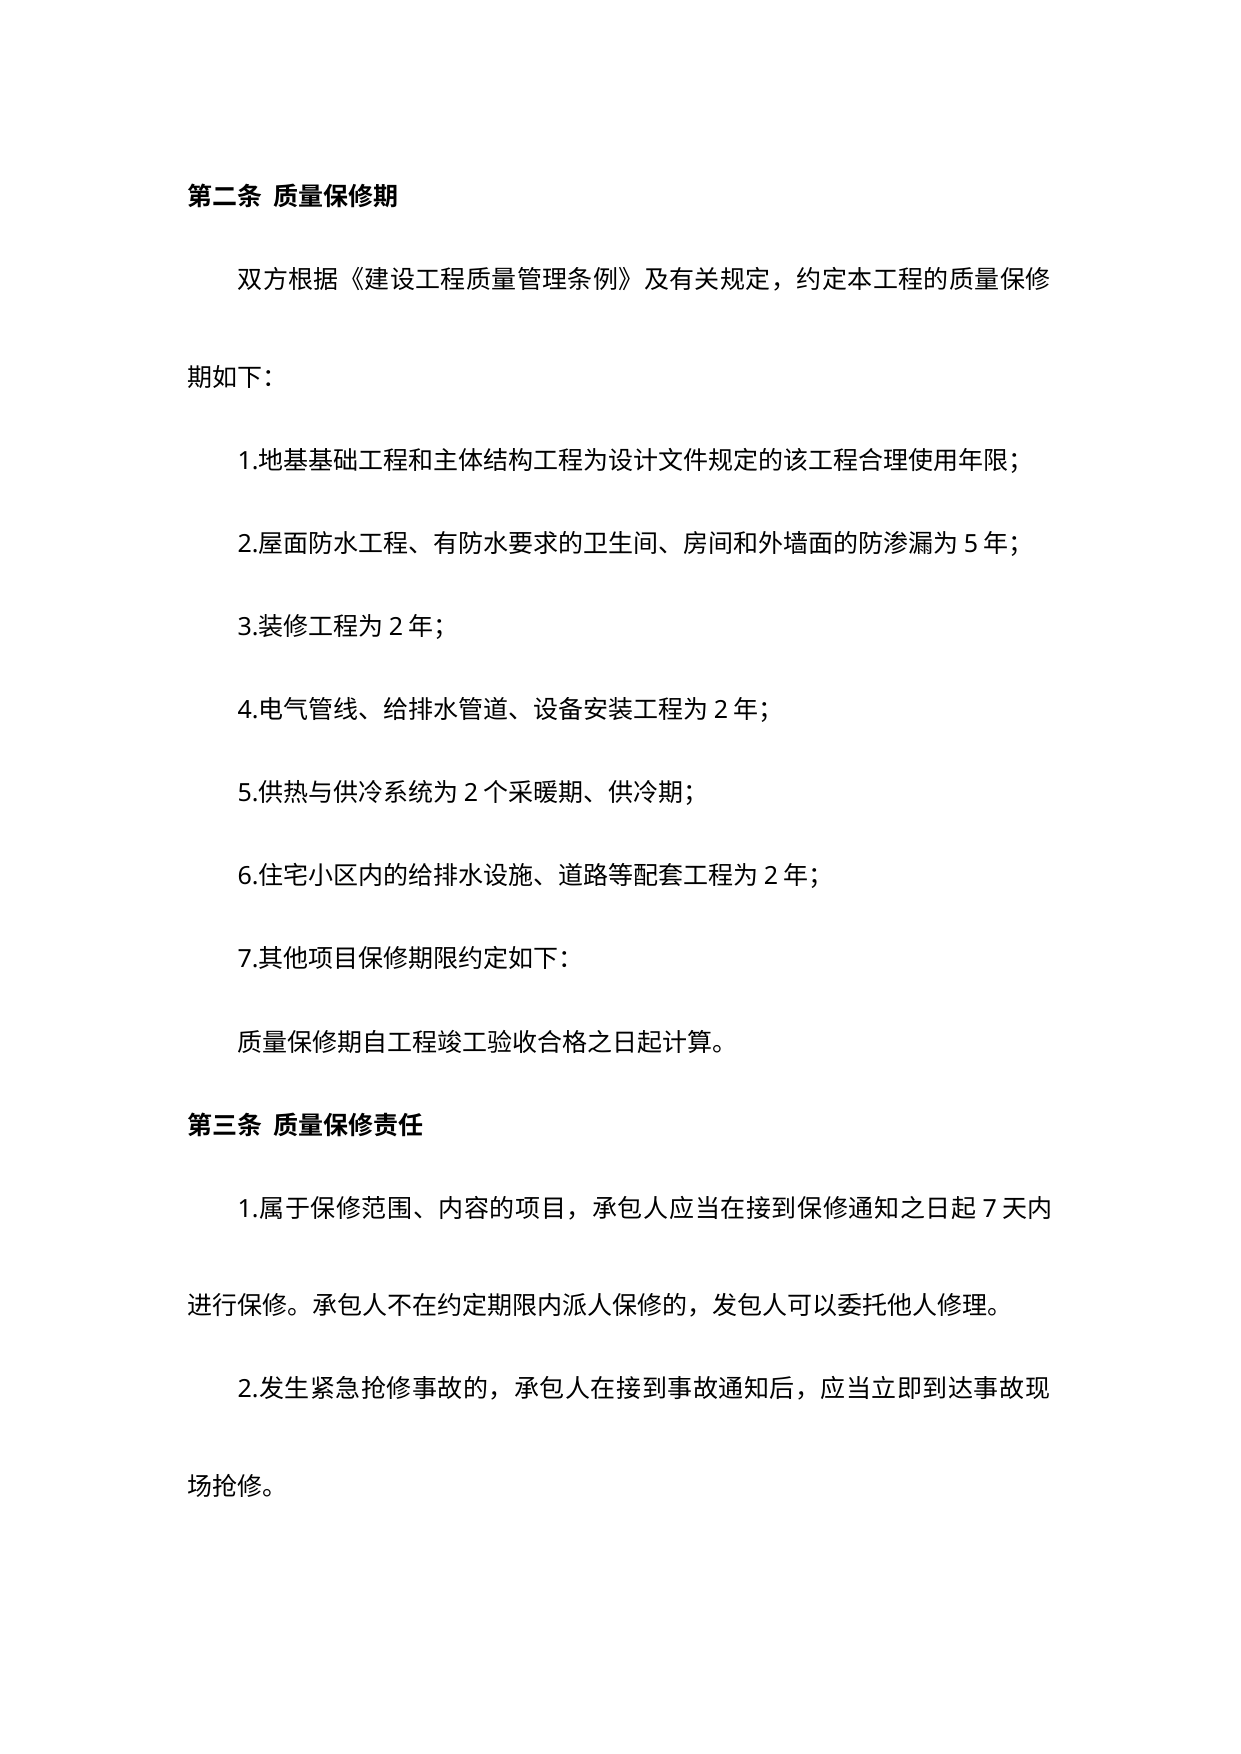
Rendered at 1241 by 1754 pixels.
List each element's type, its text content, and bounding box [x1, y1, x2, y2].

text 2.屋面防水工程、有防水要求的卫生间、房间和外墙面的防渗漏为5年； [187, 509, 1053, 574]
text 质量保修期自工程竣工验收合格之日起计算。 [187, 1008, 1053, 1073]
text 5.供热与供冷系统为2个采暖期、供冷期； [187, 758, 1053, 823]
text 第二条 质量保修期 [187, 162, 1053, 227]
text 双方根据《建设工程质量管理条例》及有关规定，约定本工程的质量保修期如下： [187, 245, 1053, 408]
text 4.电气管线、给排水管道、设备安装工程为2年； [187, 675, 1053, 740]
text 6.住宅小区内的给排水设施、道路等配套工程为2年； [187, 841, 1053, 906]
text 1.属于保修范围、内容的项目，承包人应当在接到保修通知之日起7天内进行保修。承包人不在约定期限内派人保修的，发包人可以委托他人修理。 [187, 1174, 1053, 1336]
text 2.发生紧急抢修事故的，承包人在接到事故通知后，应当立即到达事故现场抢修。 [187, 1354, 1053, 1517]
text 1.地基基础工程和主体结构工程为设计文件规定的该工程合理使用年限； [187, 426, 1053, 491]
text 第三条 质量保修责任 [187, 1091, 1053, 1156]
text 3.装修工程为2年； [187, 592, 1053, 657]
text 7.其他项目保修期限约定如下： [187, 924, 1053, 989]
